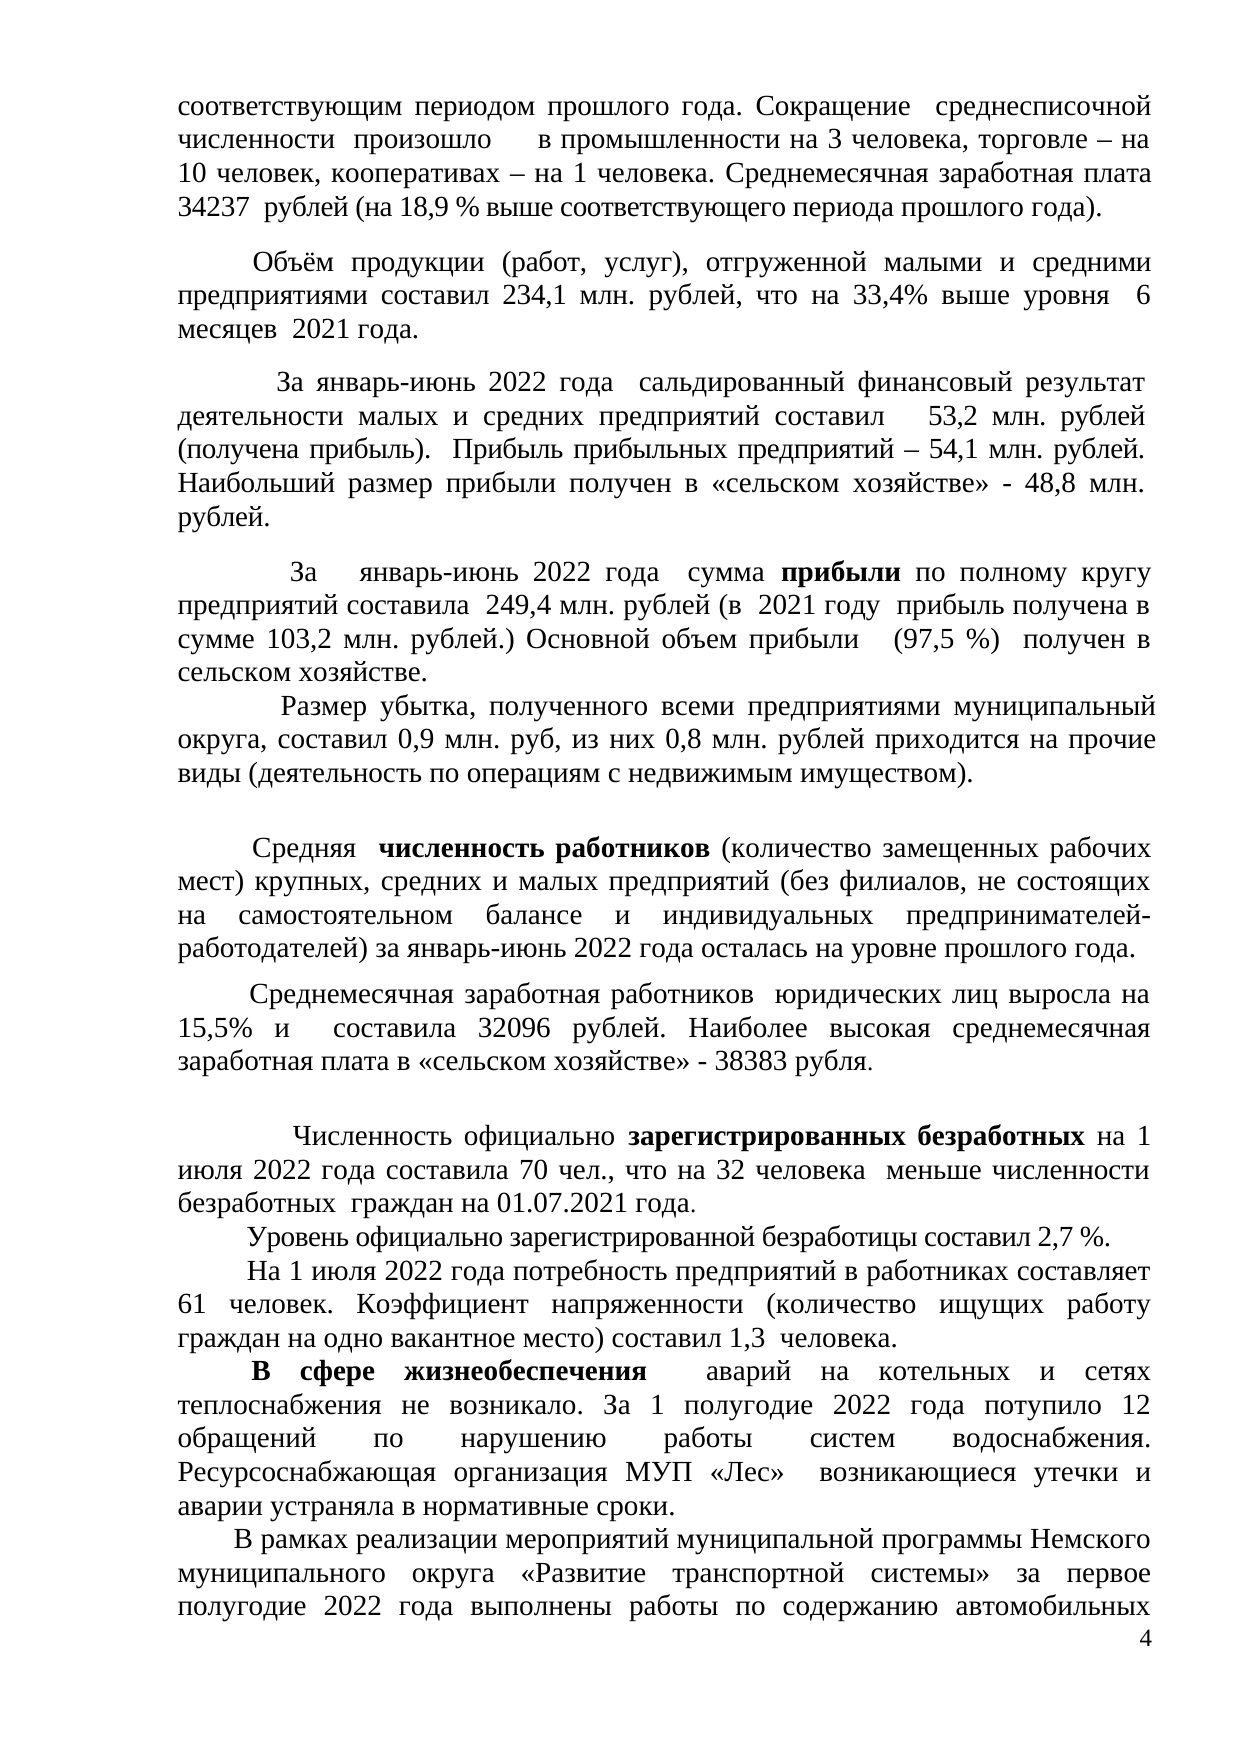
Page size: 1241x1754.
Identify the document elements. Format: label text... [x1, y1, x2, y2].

text Уровень официально зарегистрированной безработицы составил 2,7 %. [177, 1219, 1152, 1253]
text За январь-июнь 2022 года сумма прибыли по полному кругу предприятий составила 249,4 млн. рублей (в 2021 году прибыль получена в сумме 103,2 млн. рублей.) Основной объем прибыли (97,5 %) получен в сельском хозяйстве. [177, 554, 1152, 688]
text Объём продукции (работ, услуг), отгруженной малыми и средними предприятиями составил 234,1 млн. рублей, что на 33,4% выше уровня 6 месяцев 2021 года. [177, 244, 1152, 344]
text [177, 1521, 1152, 1622]
text В сфере жизнеобеспечения аварий на котельных и сетях теплоснабжения не возникало. За 1 полугодие 2022 года потупило 12 обращений по нарушению работы систем водоснабжения. Ресурсоснабжающая организация МУП «Лес» возникающиеся утечки и аварии устраняла в нормативные сроки. [177, 1353, 1152, 1521]
text Численность официально зарегистрированных безработных на 1 июля 2022 года составила 70 чел., что на 32 человека меньше численности безработных граждан на 01.07.2021 года. [177, 1118, 1152, 1219]
text Размер убытка, полученного всеми предприятиями муниципальный округа, составил 0,9 млн. руб, из них 0,8 млн. рублей приходится на прочие виды (деятельность по операциям с недвижимым имуществом). [177, 688, 1157, 788]
text Среднемесячная заработная работников юридических лиц выросла на 15,5% и составила 32096 рублей. Наиболее высокая среднемесячная заработная плата в «сельском хозяйстве» - 38383 рубля. [177, 976, 1152, 1077]
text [177, 89, 1152, 223]
text Средняя численность работников (количество замещенных рабочих мест) крупных, средних и малых предприятий (без филиалов, не состоящих на самостоятельном балансе и индивидуальных предпринимателей-работодателей) за январь-июнь 2022 года осталась на уровне прошлого года. [177, 830, 1152, 964]
text На 1 июля 2022 года потребность предприятий в работниках составляет 61 человек. Коэффициент напряженности (количество ищущих работу граждан на одно вакантное место) составил 1,3 человека. [177, 1253, 1152, 1353]
text За январь-июнь 2022 года сальдированный финансовый результат деятельности малых и средних предприятий составил 53,2 млн. рублей (получена прибыль). Прибыль прибыльных предприятий – 54,1 млн. рублей. Наибольший размер прибыли получен в «сельском хозяйстве» - 48,8 млн. рублей. [177, 365, 1146, 533]
